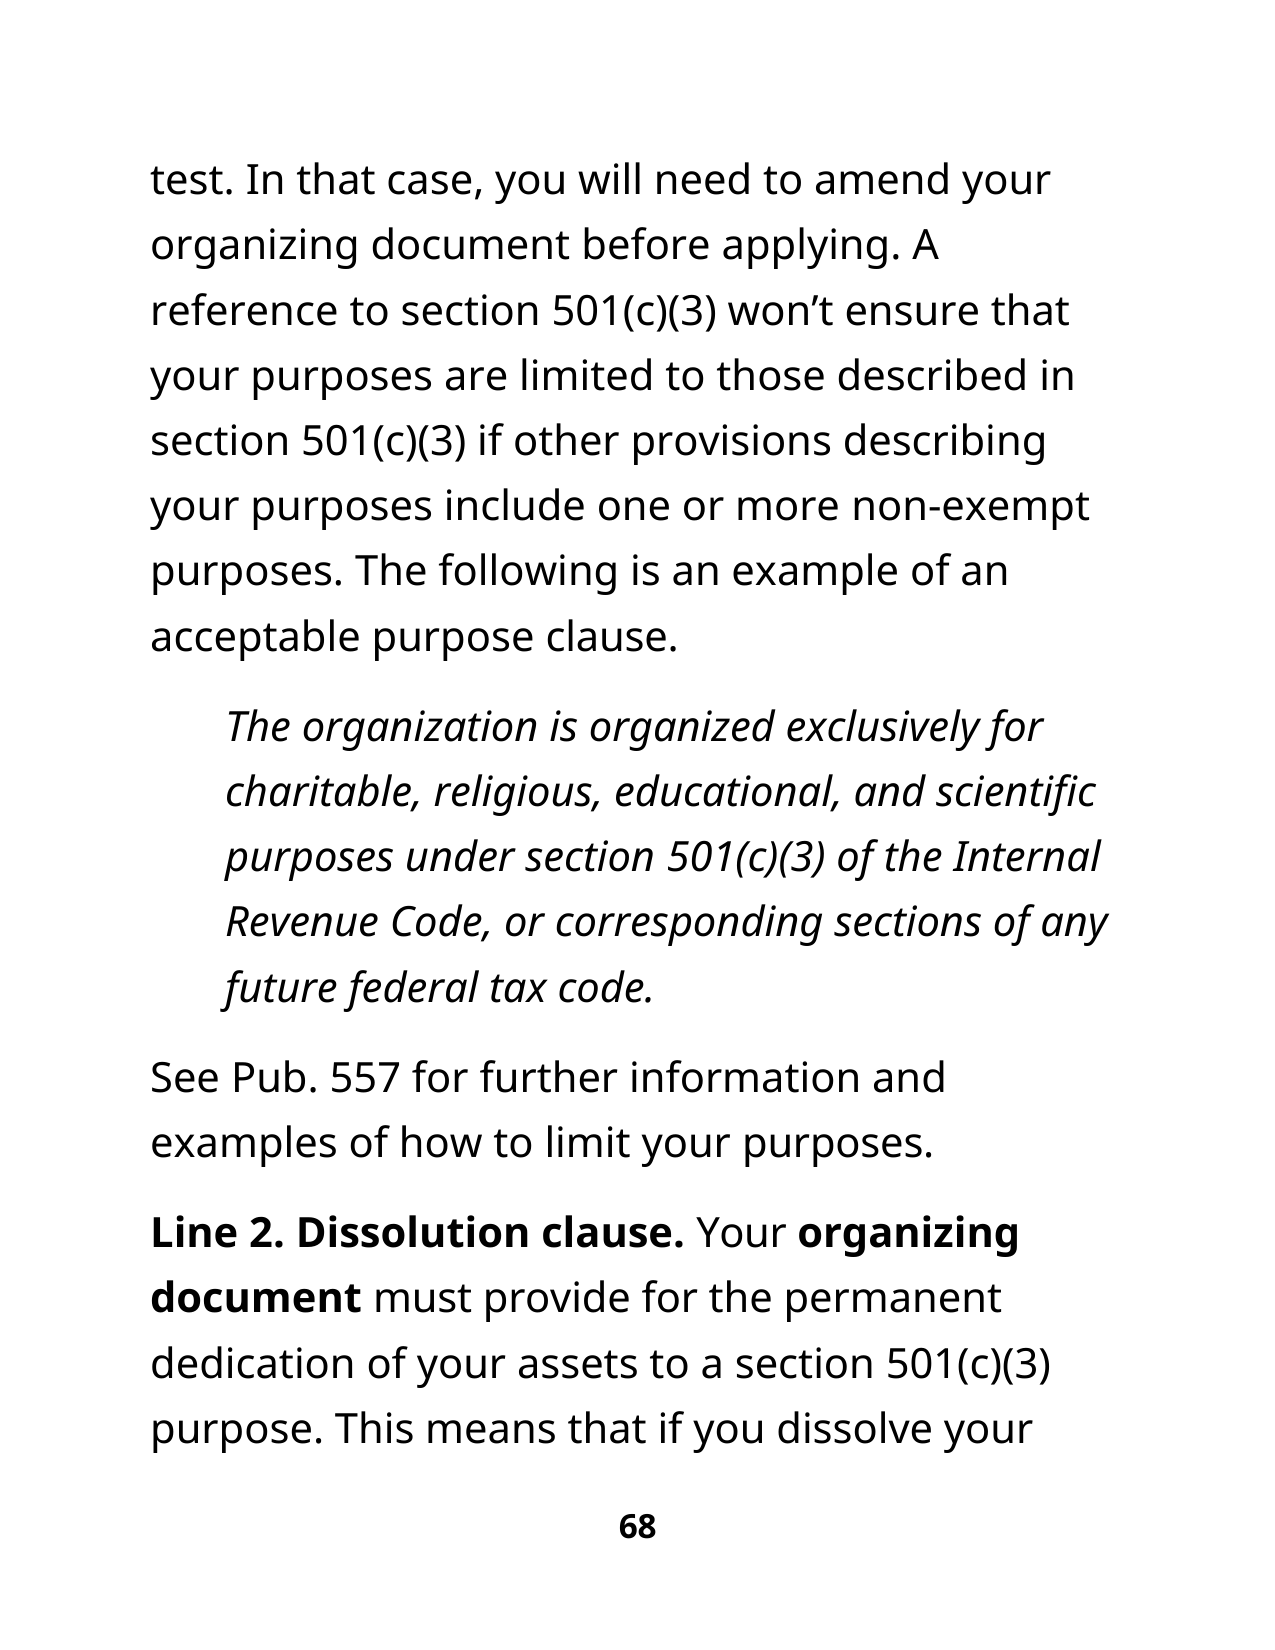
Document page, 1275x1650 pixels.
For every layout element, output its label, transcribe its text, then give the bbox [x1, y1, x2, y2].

text See Pub. 557 for further information and examples of how to limit your purposes. [150, 1048, 1125, 1170]
text The organization is organized exclusively for charitable, religious, educational, and scientific purposes under section 501(c)(3) of the Internal Revenue Code, or corresponding sections of any future federal tax code. [225, 697, 1125, 1014]
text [150, 150, 1125, 663]
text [150, 1203, 1125, 1456]
